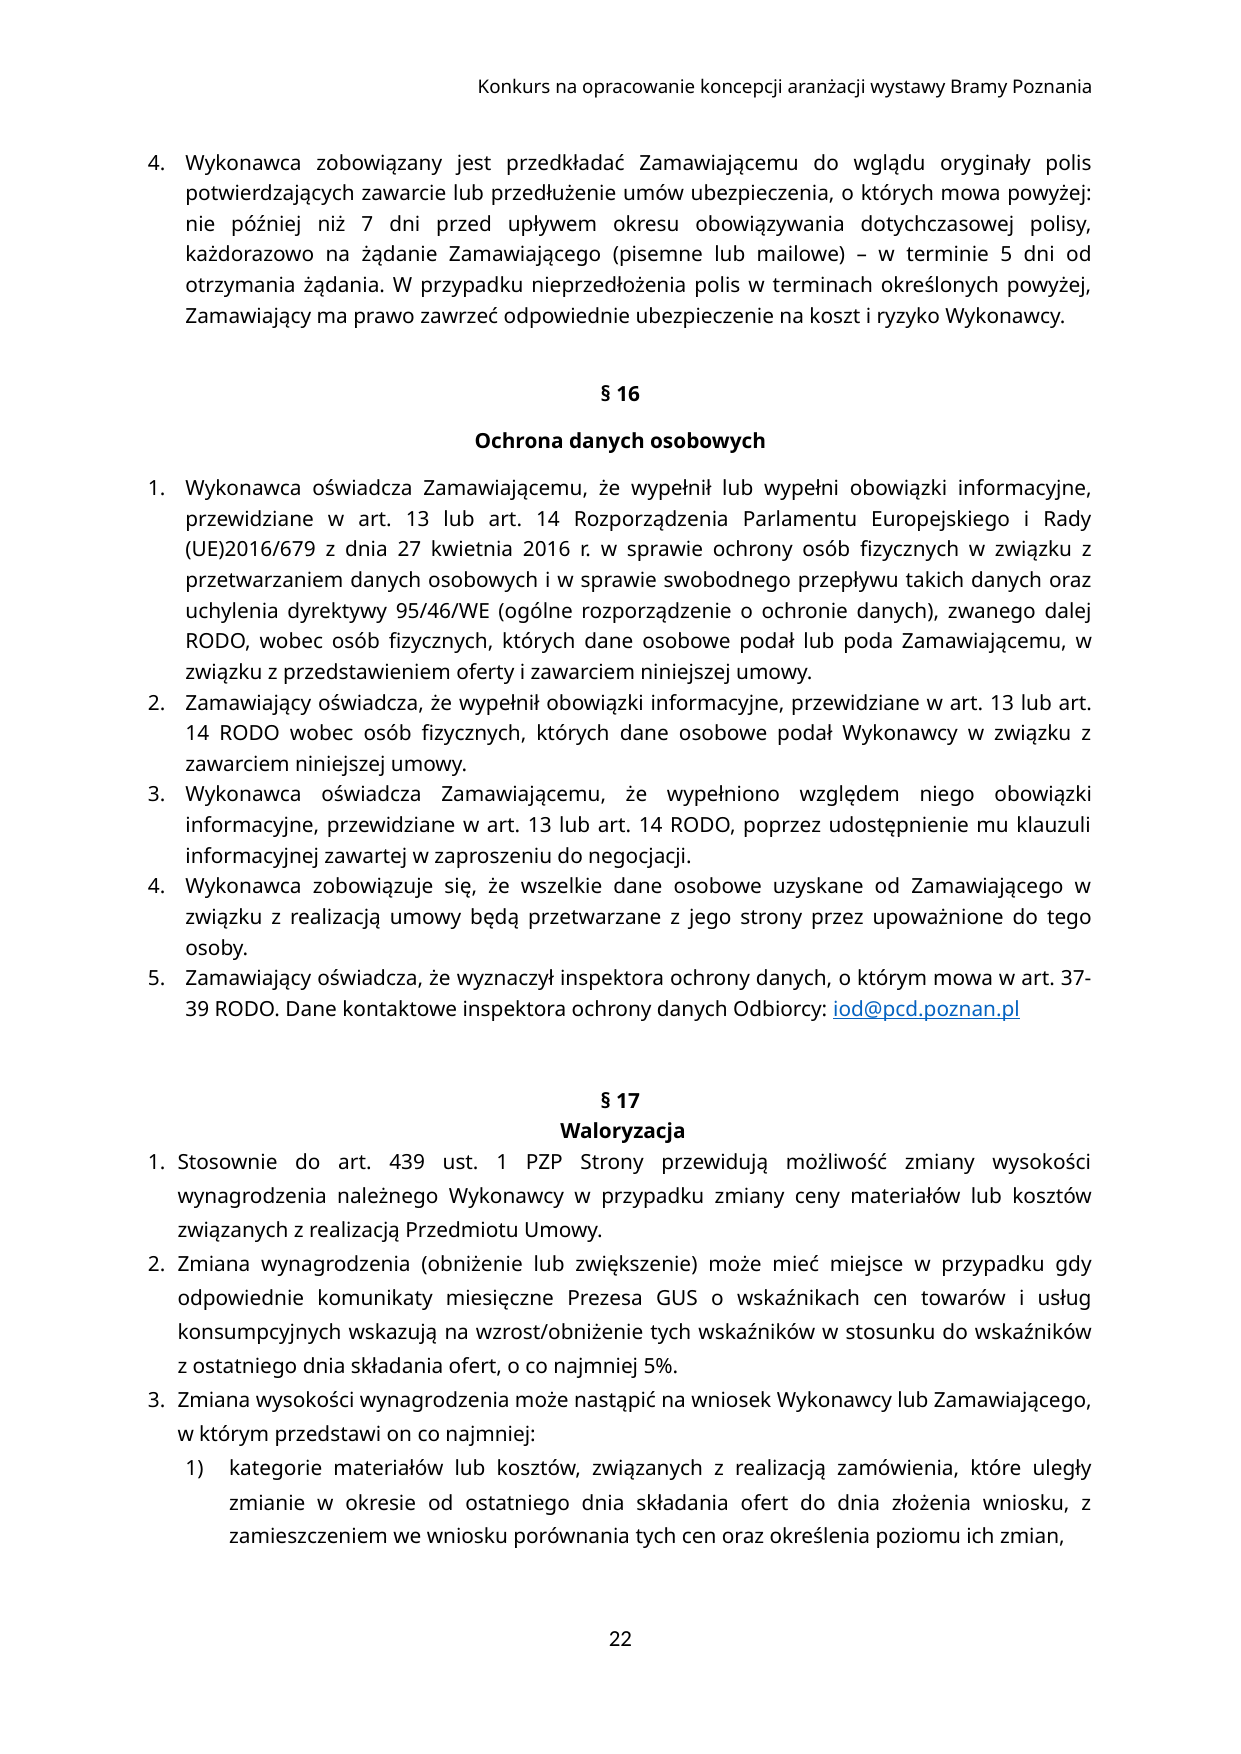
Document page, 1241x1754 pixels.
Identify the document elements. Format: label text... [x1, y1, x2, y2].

list Wykonawca zobowiązany jest przedkładać Zamawiającemu do wglądu oryginały polis potwierdzających zawarcie lub przedłużenie umów ubezpieczenia, o których mowa powyżej: nie później niż 7 dni przed upływem okresu obowiązywania dotychczasowej polisy, każdorazowo na żądanie Zamawiającego (pisemne lub mailowe) – w terminie 5 dni od otrzymania żądania. W przypadku nieprzedłożenia polis w terminach określonych powyżej, Zamawiający ma prawo zawrzeć odpowiednie ubezpieczenie na koszt i ryzyko Wykonawcy. [148, 148, 1093, 329]
text Ochrona danych osobowych [148, 426, 1093, 454]
text Waloryzacja [148, 1116, 1093, 1145]
text § 17 [148, 1086, 1093, 1114]
list Wykonawca zobowiązuje się, że wszelkie dane osobowe uzyskane od Zamawiającego w związku z realizacją umowy będą przetwarzane z jego strony przez upoważnione do tego osoby. [148, 871, 1093, 961]
list Wykonawca oświadcza Zamawiającemu, że wypełniono względem niego obowiązki informacyjne, przewidziane w art. 13 lub art. 14 RODO, poprzez udostępnienie mu klauzuli informacyjnej zawartej w zaproszeniu do negocjacji. [148, 779, 1093, 869]
list Zamawiający oświadcza, że wyznaczył inspektora ochrony danych, o którym mowa w art. 37-39 RODO. Dane kontaktowe inspektora ochrony danych Odbiorcy: iod@pcd.poznan.pl [148, 963, 1093, 1022]
list kategorie materiałów lub kosztów, związanych z realizacją zamówienia, które uległy zmianie w okresie od ostatniego dnia składania ofert do dnia złożenia wniosku, z zamieszczeniem we wniosku porównania tych cen oraz określenia poziomu ich zmian, [185, 1453, 1093, 1550]
list Zamawiający oświadcza, że wypełnił obowiązki informacyjne, przewidziane w art. 13 lub art. 14 RODO wobec osób fizycznych, których dane osobowe podał Wykonawcy w związku z zawarciem niniejszej umowy. [148, 688, 1093, 777]
text § 16 [148, 379, 1093, 407]
list Stosownie do art. 439 ust. 1 PZP Strony przewidują możliwość zmiany wysokości wynagrodzenia należnego Wykonawcy w przypadku zmiany ceny materiałów lub kosztów związanych z realizacją Przedmiotu Umowy. [148, 1147, 1093, 1243]
list Zmiana wysokości wynagrodzenia może nastąpić na wniosek Wykonawcy lub Zamawiającego, w którym przedstawi on co najmniej: [148, 1385, 1093, 1448]
list Zmiana wynagrodzenia (obniżenie lub zwiększenie) może mieć miejsce w przypadku gdy odpowiednie komunikaty miesięczne Prezesa GUS o wskaźnikach cen towarów i usług konsumpcyjnych wskazują na wzrost/obniżenie tych wskaźników w stosunku do wskaźników z ostatniego dnia składania ofert, o co najmniej 5%. [148, 1249, 1093, 1380]
list Wykonawca oświadcza Zamawiającemu, że wypełnił lub wypełni obowiązki informacyjne, przewidziane w art. 13 lub art. 14 Rozporządzenia Parlamentu Europejskiego i Rady (UE)2016/679 z dnia 27 kwietnia 2016 r. w sprawie ochrony osób fizycznych w związku z przetwarzaniem danych osobowych i w sprawie swobodnego przepływu takich danych oraz uchylenia dyrektywy 95/46/WE (ogólne rozporządzenie o ochronie danych), zwanego dalej RODO, wobec osób fizycznych, których dane osobowe podał lub poda Zamawiającemu, w związku z przedstawieniem oferty i zawarciem niniejszej umowy. [148, 473, 1093, 685]
